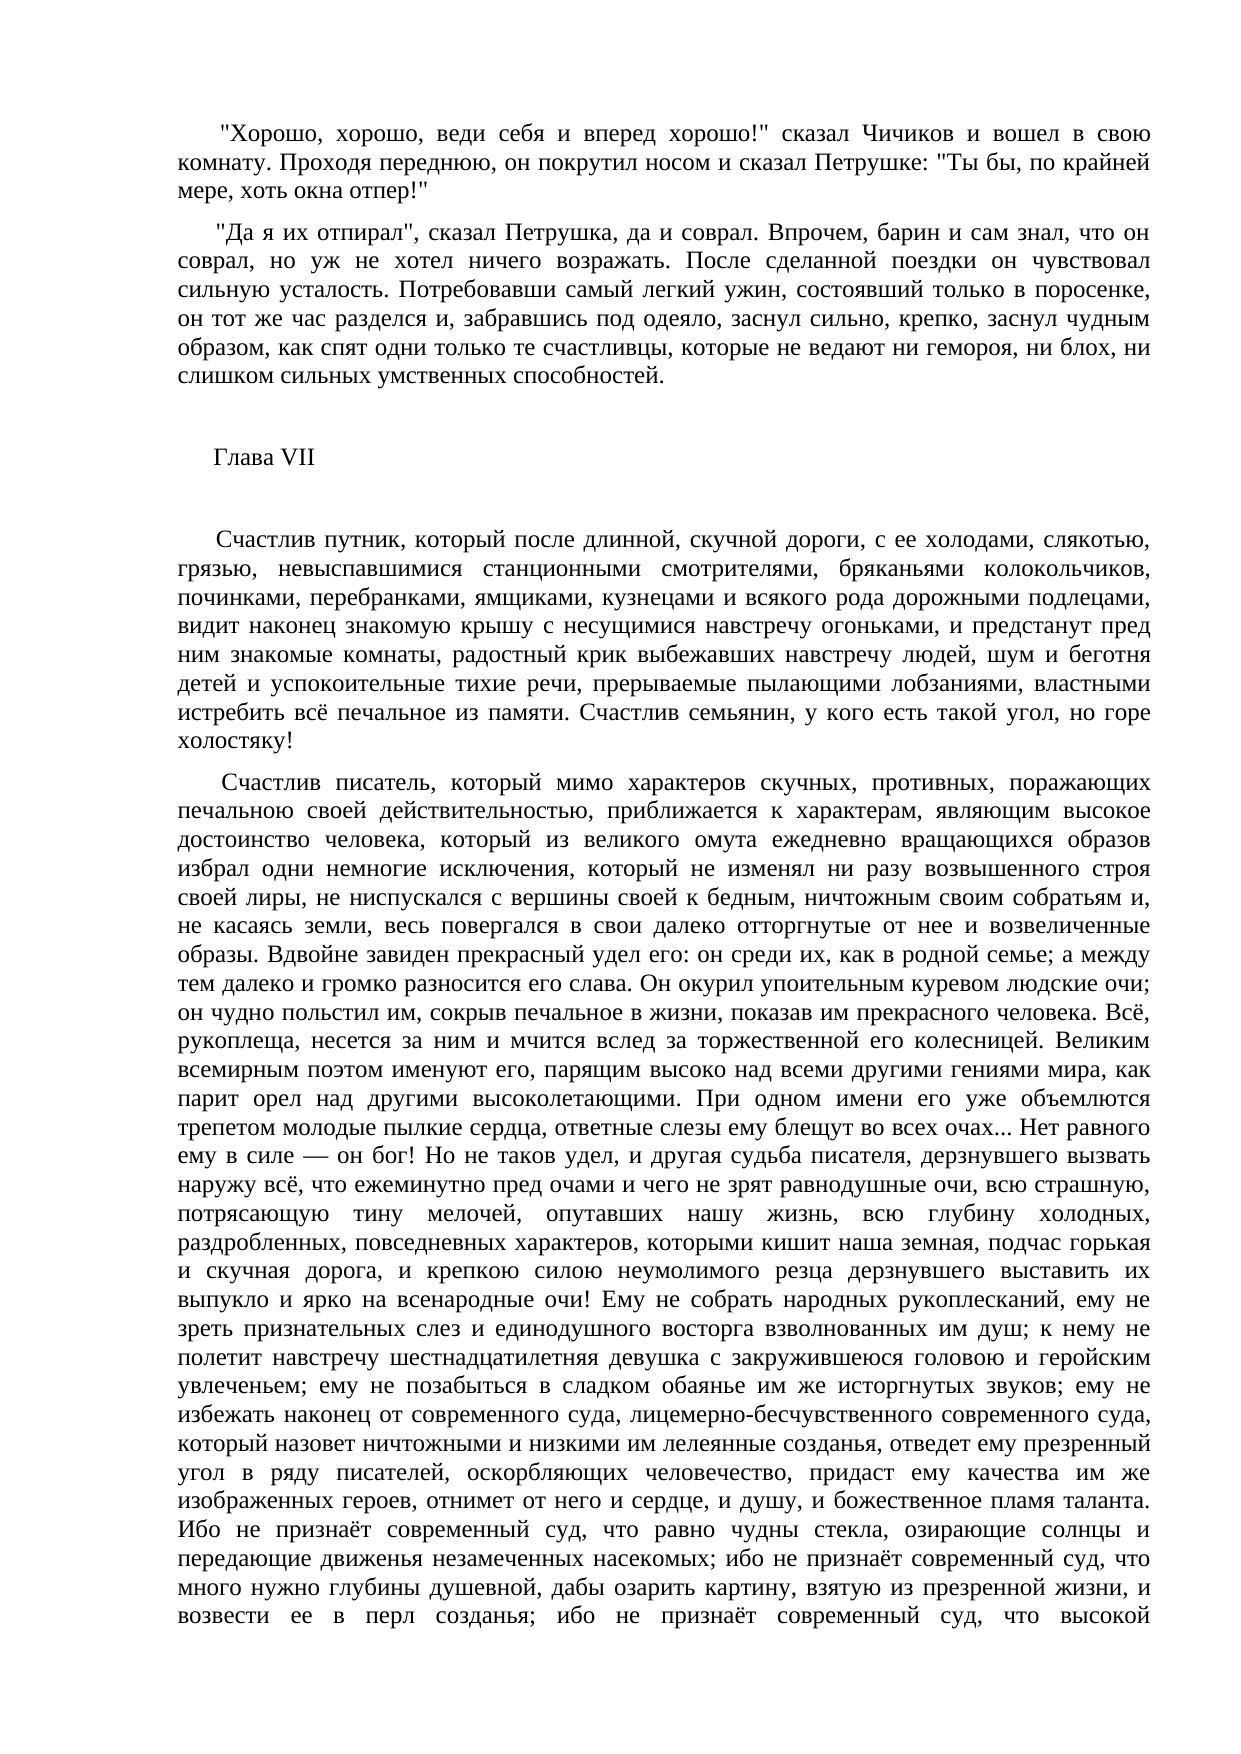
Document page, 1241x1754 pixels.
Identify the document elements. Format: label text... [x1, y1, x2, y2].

text "Хорошо, хорошо, веди себя и вперед хорошо!" сказал Чичиков и вошел в свою комнату. Проходя переднюю, он покрутил носом и сказал Петрушке: "Ты бы, по крайней мере, хоть окна отпер!" [177, 118, 1152, 204]
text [177, 767, 1152, 1629]
text "Да я их отпирал", сказал Петрушка, да и соврал. Впрочем, барин и сам знал, что он соврал, но уж не хотел ничего возражать. После сделанной поездки он чувствовал сильную усталость. Потребовавши самый легкий ужин, состоявший только в поросенке, он тот же час разделся и, забравшись под одеяло, заснул сильно, крепко, заснул чудным образом, как спят одни только те счастливцы, которые не ведают ни гемороя, ни блох, ни слишком сильных умственных способностей. [177, 217, 1152, 389]
text Глава VII [177, 442, 1152, 471]
text Счастлив путник, который после длинной, скучной дороги, с ее холодами, слякотью, грязью, невыспавшимися станционными смотрителями, бряканьями колокольчиков, починками, перебранками, ямщиками, кузнецами и всякого рода дорожными подлецами, видит наконец знакомую крышу с несущимися навстречу огоньками, и предстанут пред ним знакомые комнаты, радостный крик выбежавших навстречу людей, шум и беготня детей и успокоительные тихие речи, прерываемые пылающими лобзаниями, властными истребить всё печальное из памяти. Счастлив семьянин, у кого есть такой угол, но горе холостяку! [177, 524, 1152, 754]
